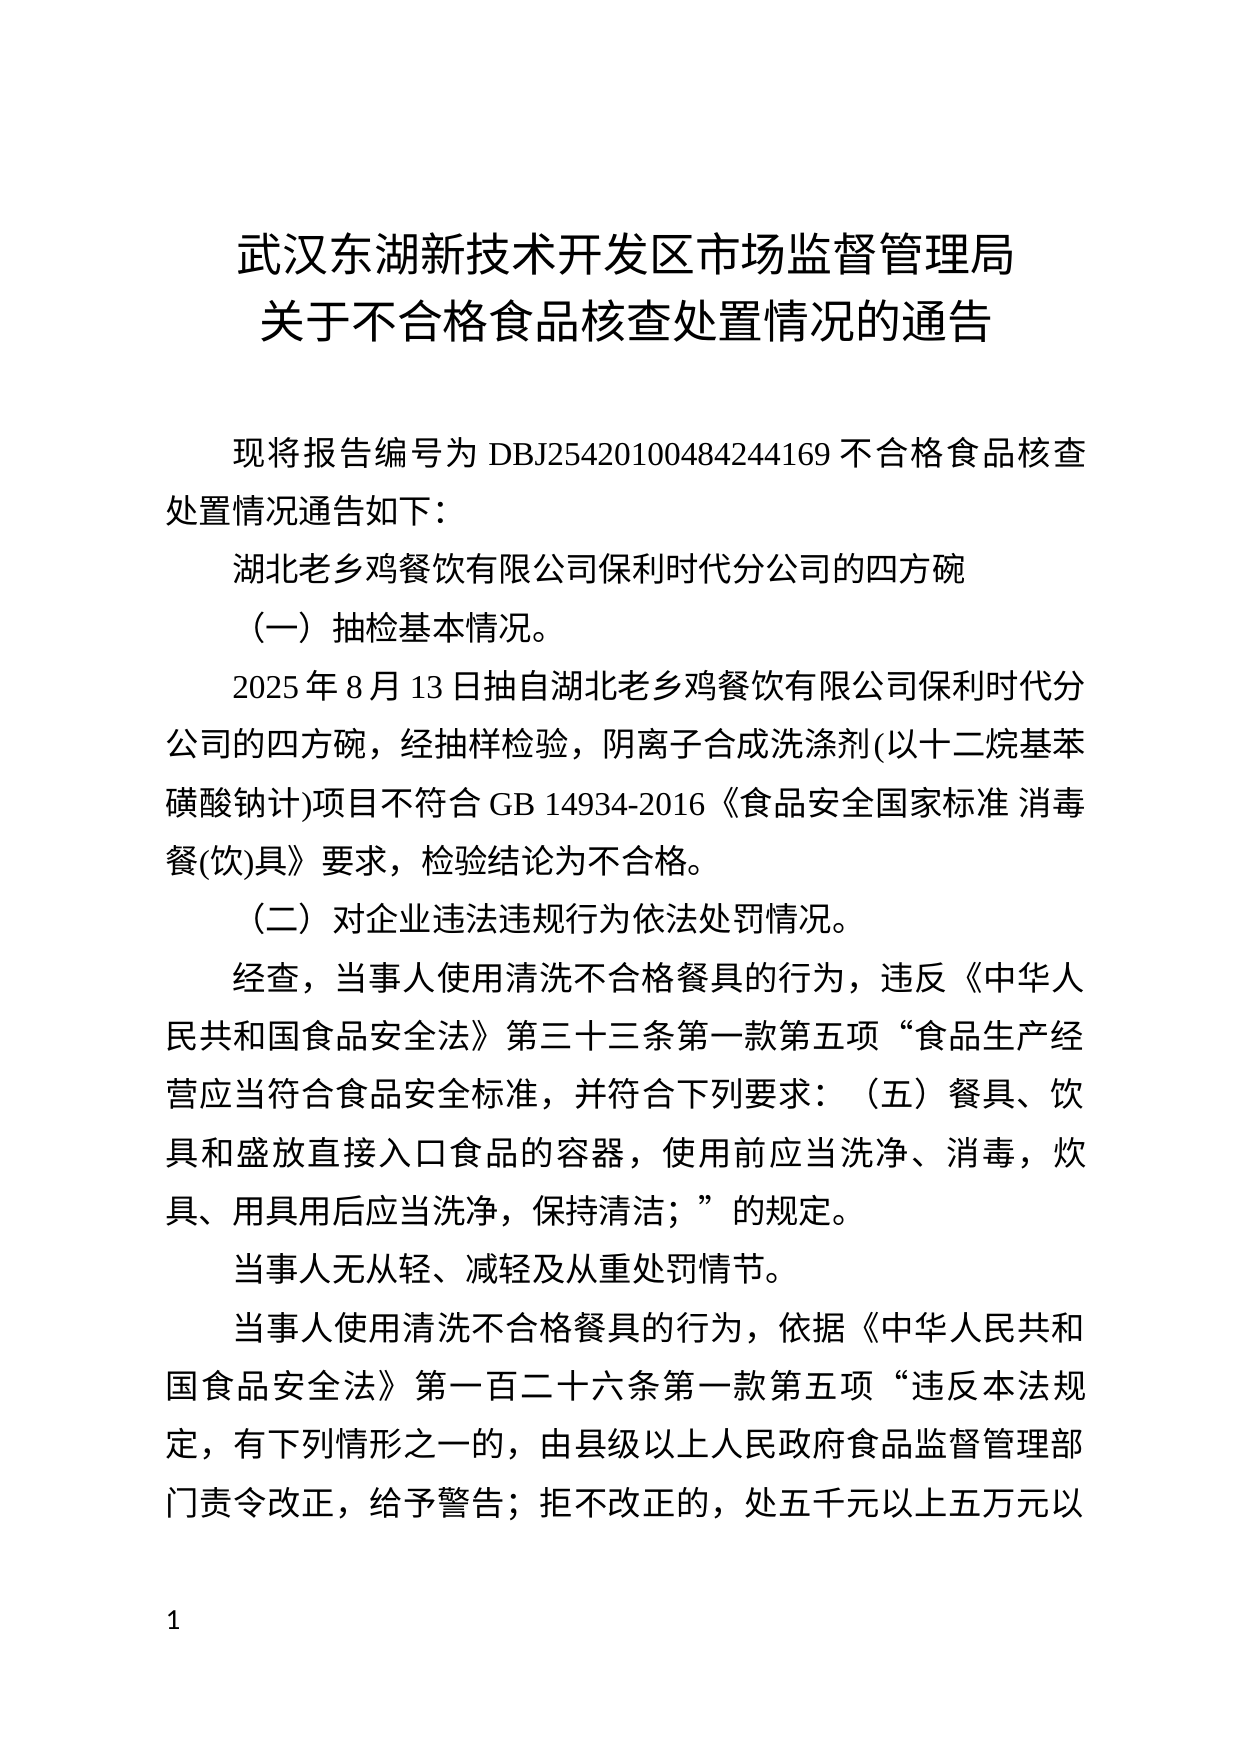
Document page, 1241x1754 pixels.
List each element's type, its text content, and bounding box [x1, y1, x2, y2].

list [165, 1293, 1087, 1527]
list 当事人无从轻、减轻及从重处罚情节。 [165, 1235, 1087, 1293]
text 关于不合格食品核查处置情况的通告 [165, 285, 1087, 352]
list 湖北老乡鸡餐饮有限公司保利时代分公司的四方碗 [165, 535, 1087, 593]
list 经查，当事人使用清洗不合格餐具的行为，违反《中华人民共和国食品安全法》第三十三条第一款第五项“食品生产经营应当符合食品安全标准，并符合下列要求：（五）餐具、饮具和盛放直接入口食品的容器，使用前应当洗净、消毒，炊具、用具用后应当洗净，保持清洁；”的规定。 [165, 943, 1087, 1235]
text 现将报告编号为DBJ25420100484244169不合格食品核查处置情况通告如下： [165, 418, 1087, 535]
list 2025年8月13日抽自湖北老乡鸡餐饮有限公司保利时代分公司的四方碗，经抽样检验，阴离子合成洗涤剂(以十二烷基苯磺酸钠计)项目不符合GB 14934-2016《食品安全国家标准 消毒餐(饮)具》要求，检验结论为不合格。 [165, 652, 1087, 885]
list 抽检基本情况。 [165, 593, 1087, 652]
text 武汉东湖新技术开发区市场监督管理局 [165, 218, 1087, 285]
list （二）对企业违法违规行为依法处罚情况。 [165, 885, 1087, 943]
